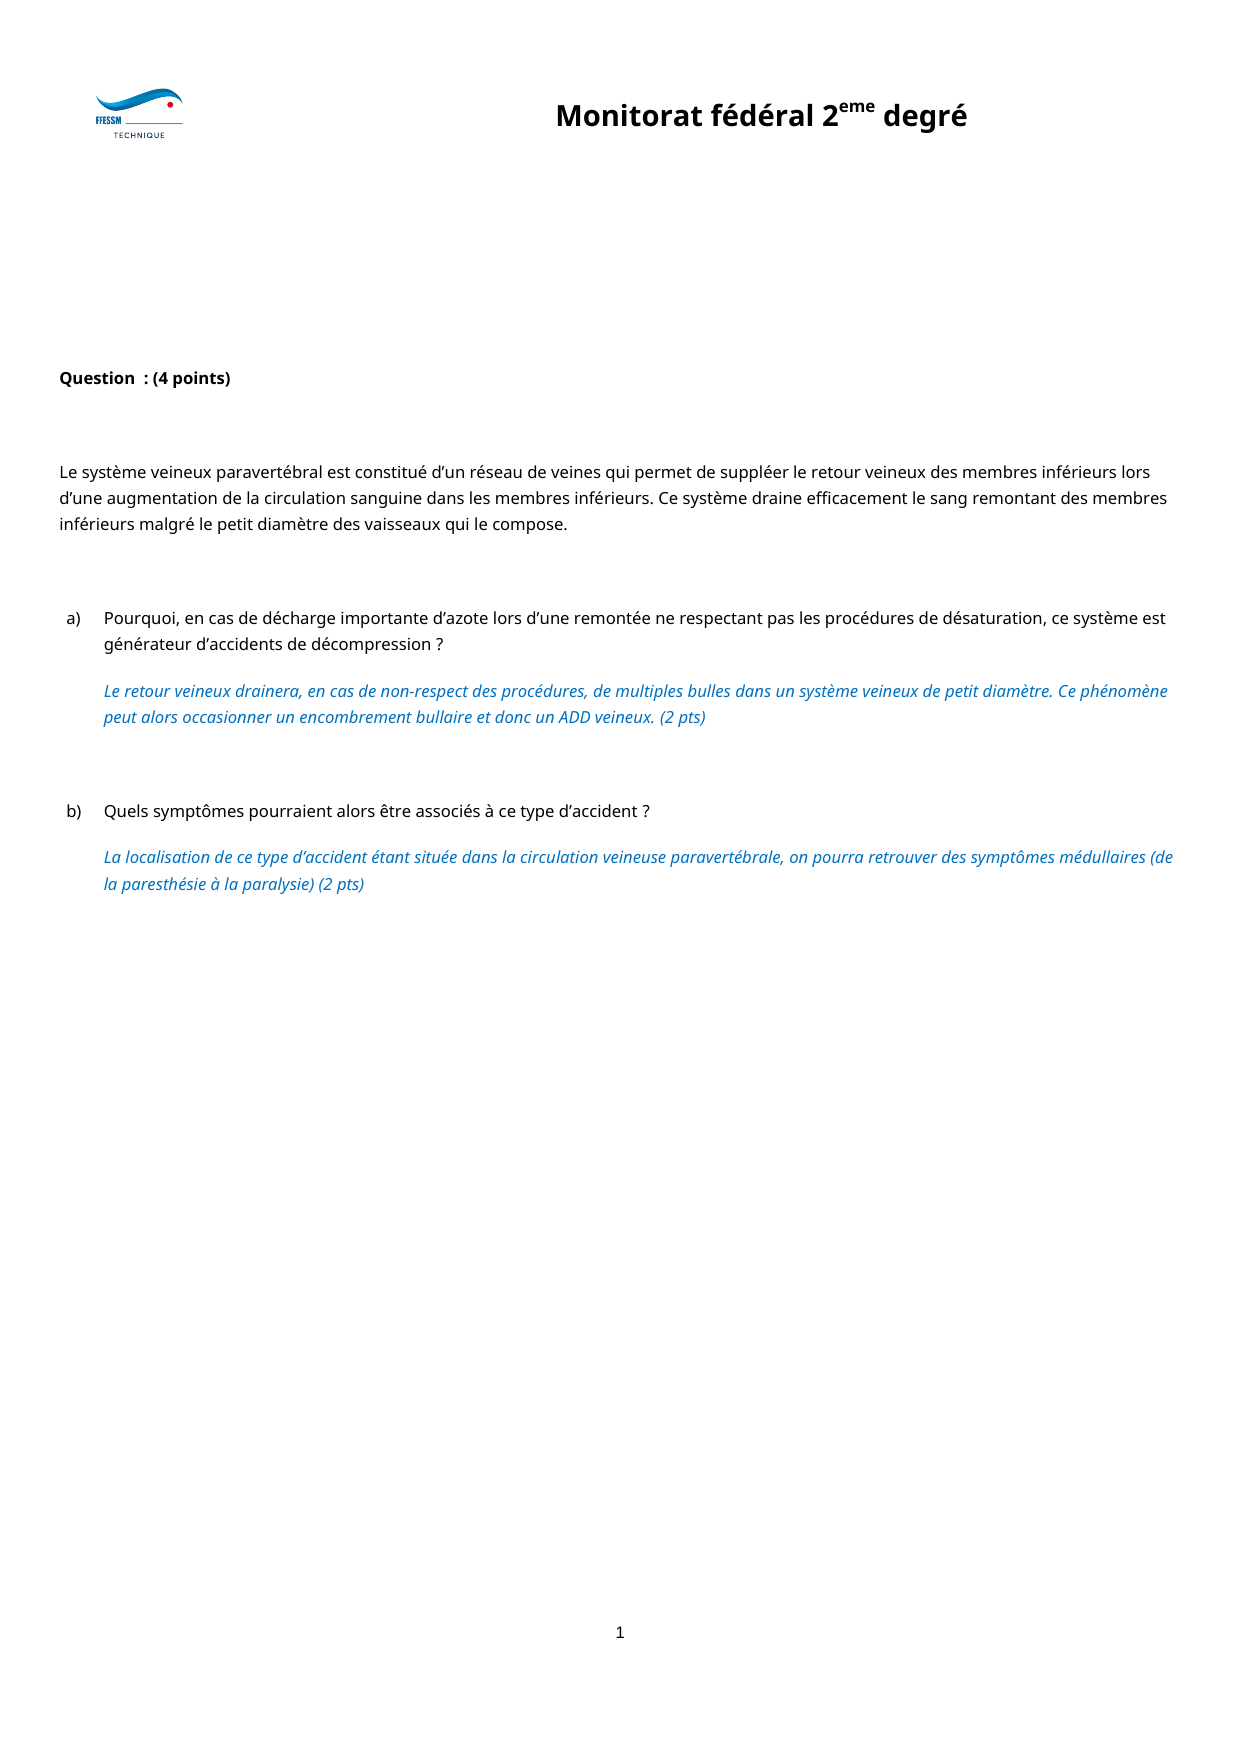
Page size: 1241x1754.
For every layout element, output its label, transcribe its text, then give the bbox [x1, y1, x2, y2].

list Pourquoi, en cas de décharge importante d’azote lors d’une remontée ne respectant pas les procédures de désaturation, ce système est générateur d’accidents de décompression ? [66, 606, 1181, 655]
list Quels symptômes pourraient alors être associés à ce type d’accident ? [66, 799, 1181, 822]
text Le système veineux paravertébral est constitué d’un réseau de veines qui permet de suppléer le retour veineux des membres inférieurs lors d’une augmentation de la circulation sanguine dans les membres inférieurs. Ce système draine efficacement le sang remontant des membres inférieurs malgré le petit diamètre des vaisseaux qui le compose. [59, 461, 1181, 535]
text Question : (4 points) [59, 367, 1181, 389]
text La localisation de ce type d’accident étant située dans la circulation veineuse paravertébrale, on pourra retrouver des symptômes médullaires (de la paresthésie à la paralysie) (2 pts) [103, 846, 1181, 895]
picture [70, 44, 209, 183]
text Le retour veineux drainera, en cas de non-respect des procédures, de multiples bulles dans un système veineux de petit diamètre. Ce phénomène peut alors occasionner un encombrement bullaire et donc un ADD veineux. (2 pts) [103, 679, 1181, 728]
